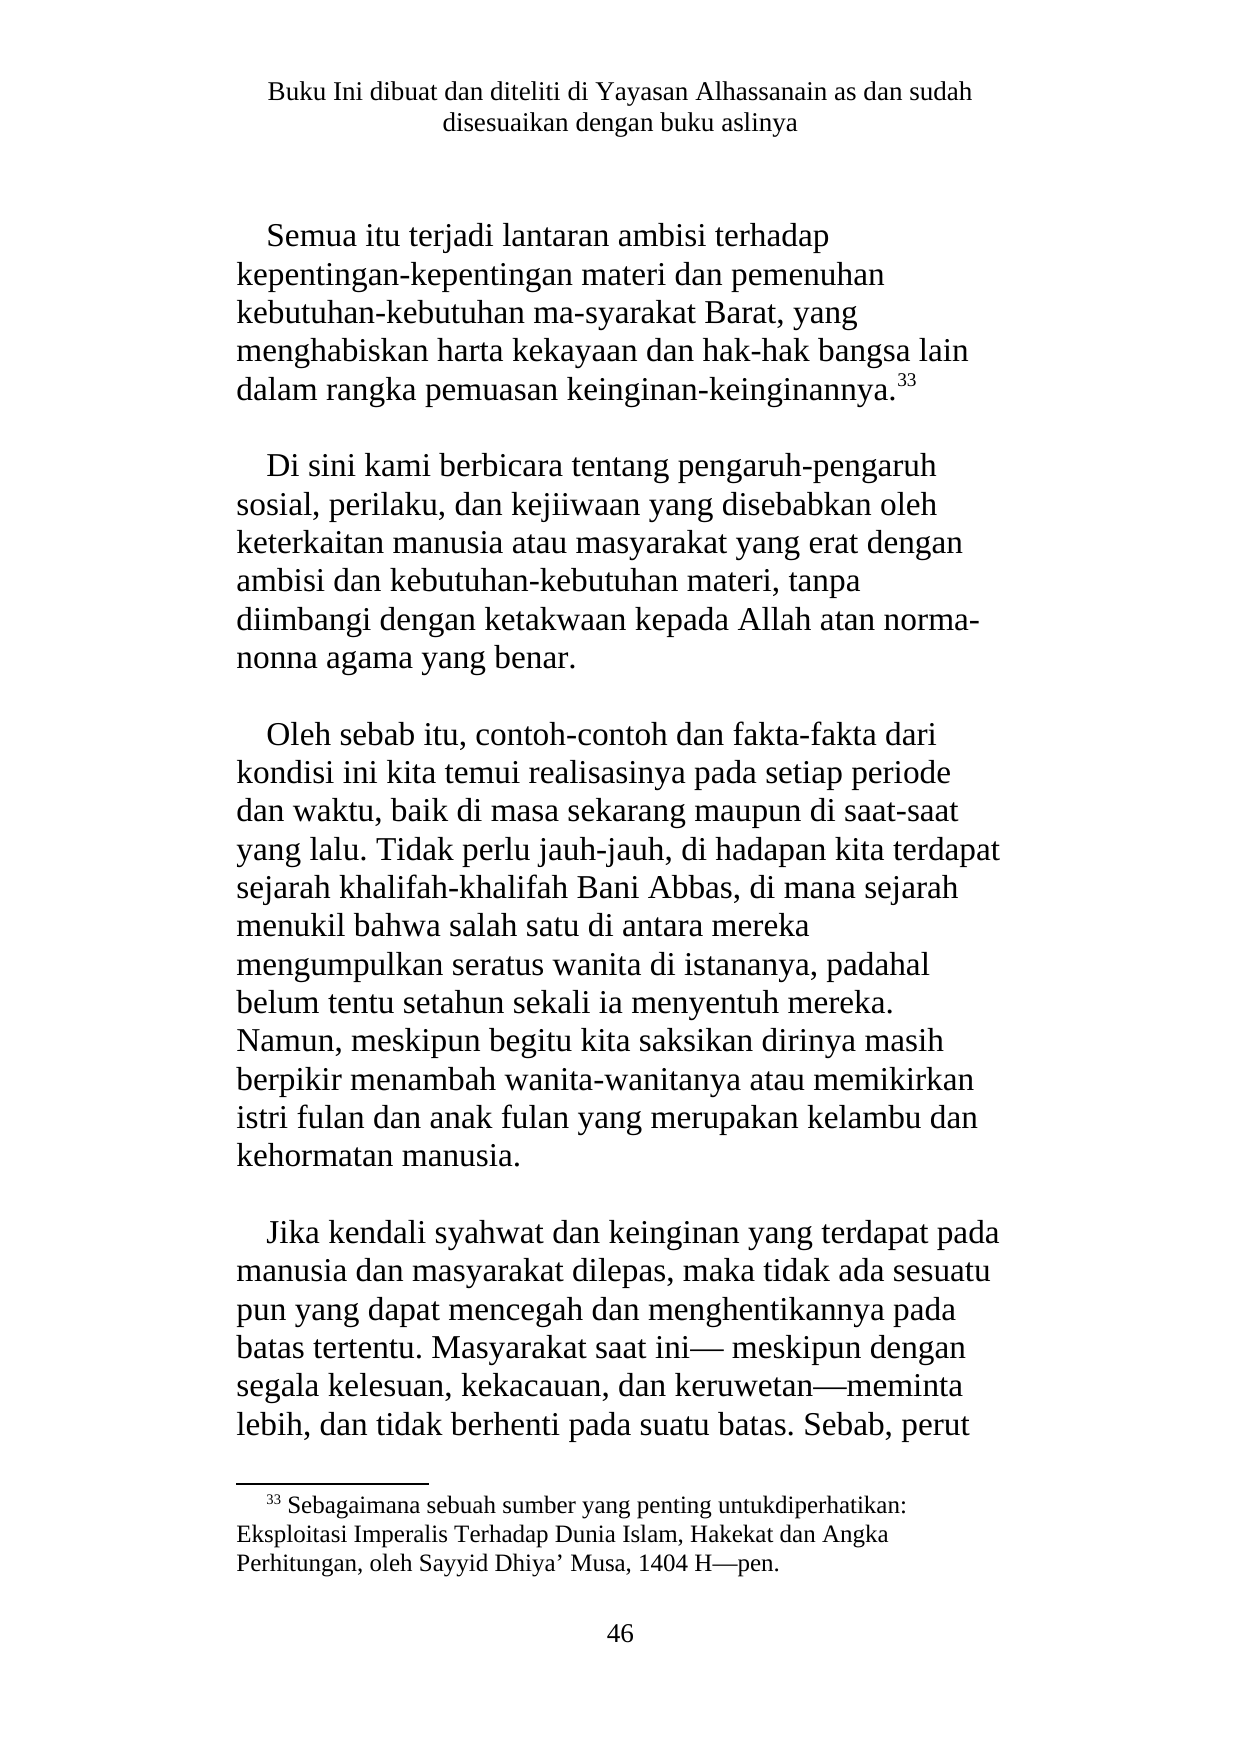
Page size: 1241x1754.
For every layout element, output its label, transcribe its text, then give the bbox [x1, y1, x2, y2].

text Oleh sebab itu, contoh-contoh dan fakta-fakta dari kondisi ini kita temui realisasinya pada setiap periode dan waktu, baik di masa sekarang maupun di saat-saat yang lalu. Tidak perlu jauh-jauh, di hadapan kita terdapat sejarah khalifah-khalifah Bani Abbas, di mana sejarah menukil bahwa salah satu di antara mereka mengumpulkan seratus wanita di istananya, padahal belum tentu setahun sekali ia menyentuh mereka. Namun, meskipun begitu kita saksikan dirinya masih berpikir menambah wanita-wanitanya atau memikirkan istri fulan dan anak fulan yang merupakan kelambu dan kehormatan manusia. [236, 714, 1004, 1174]
text Di sini kami berbicara tentang pengaruh-pengaruh sosial, perilaku, dan kejiiwaan yang disebabkan oleh keterkaitan manusia atau masyarakat yang erat dengan ambisi dan kebutuhan-kebutuhan materi, tanpa diimbangi dengan ketakwaan kepada Allah atan norma-nonna agama yang benar. [236, 446, 1004, 676]
text Semua itu terjadi lantaran ambisi terhadap kepentingan-kepentingan materi dan pemenuhan kebutuhan-kebutuhan ma-syarakat Barat, yang menghabiskan harta kekayaan dan hak-hak bangsa lain dalam rangka pemuasan keinginan-keinginannya. [236, 216, 1004, 407]
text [236, 1212, 1004, 1442]
